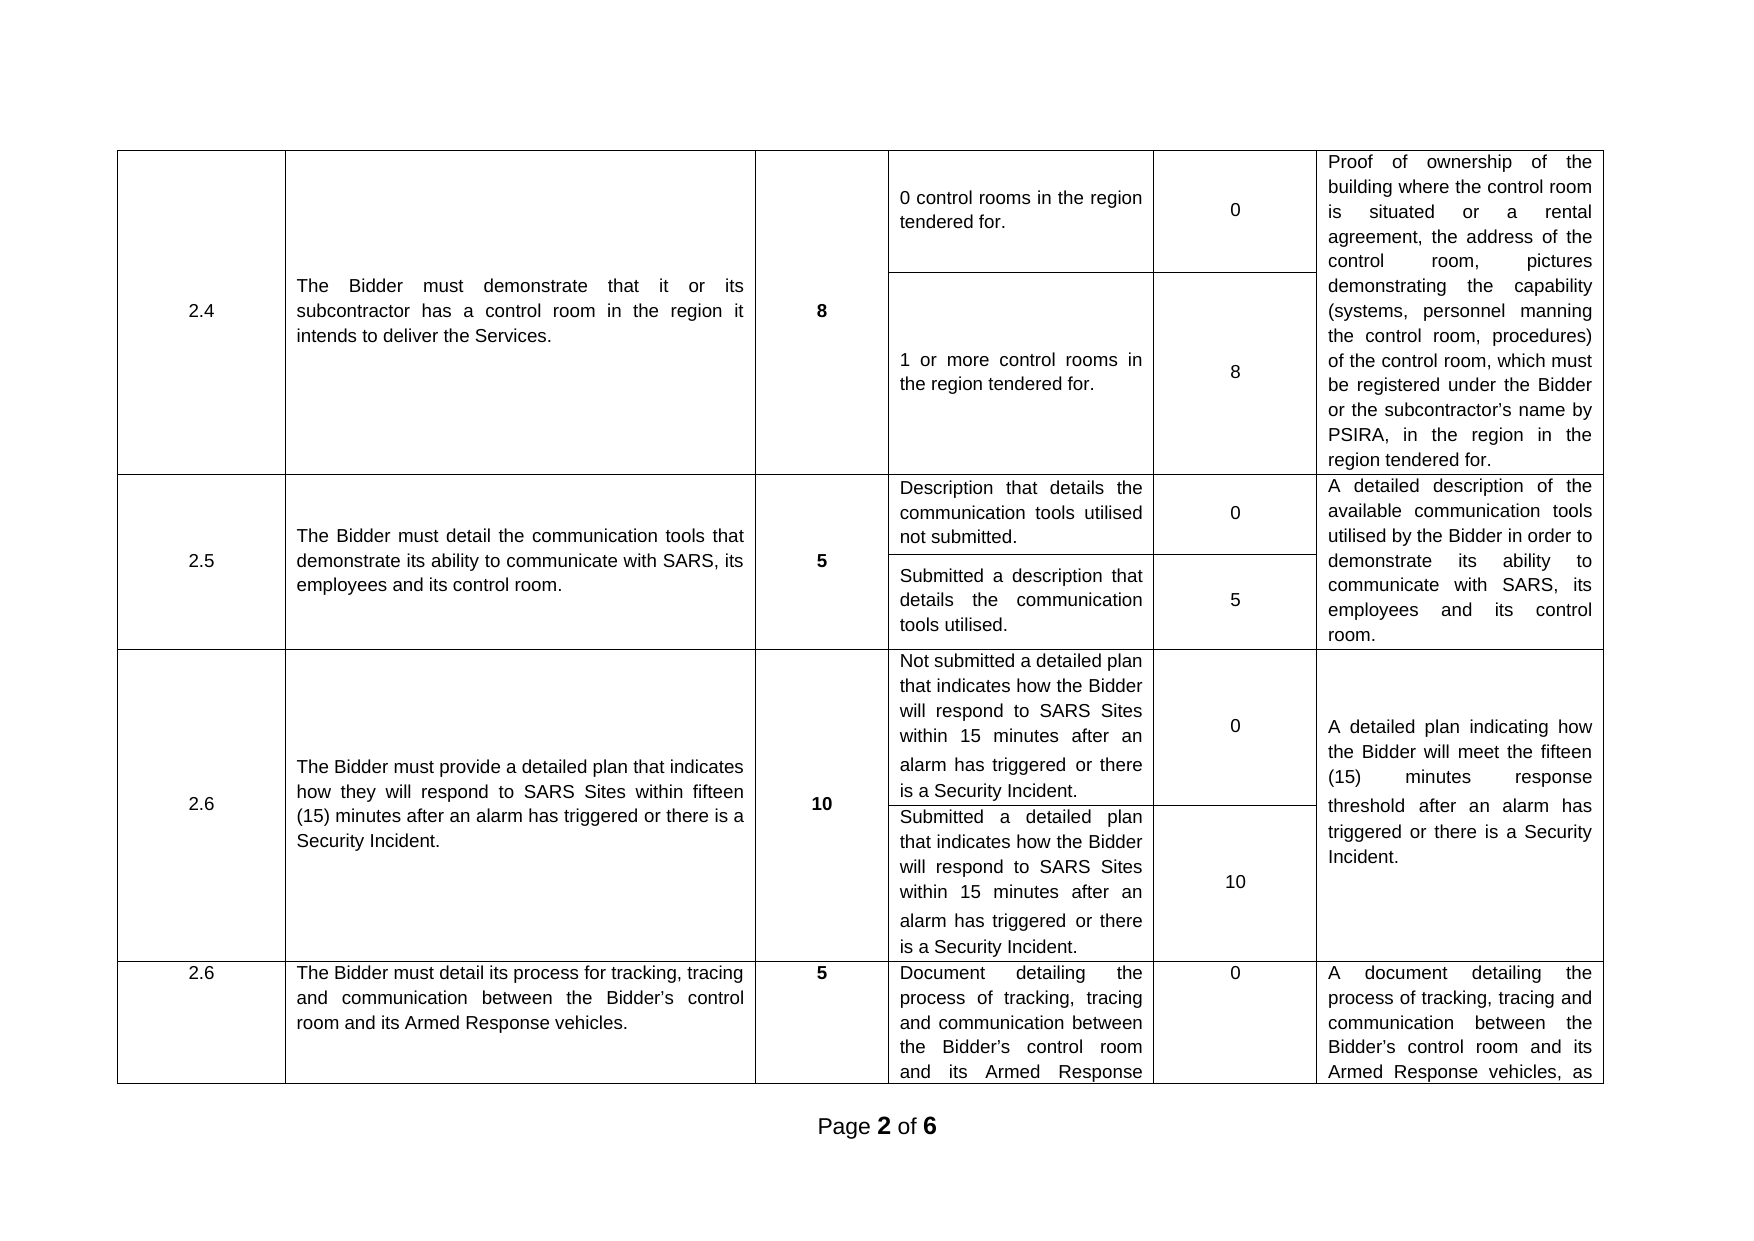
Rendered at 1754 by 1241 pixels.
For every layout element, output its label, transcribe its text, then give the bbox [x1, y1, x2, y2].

table_cell 8 [1154, 273, 1316, 474]
table_cell 2.6 [118, 962, 285, 1083]
table_cell 2.5 [118, 475, 285, 649]
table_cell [286, 962, 755, 1083]
table_cell 2.6 [118, 650, 285, 961]
table_cell Not submitted a detailed plan that indicates how the Bidder will respond to SARS Sites within 15 minutes after an alarm has triggered or there is a Security Incident. [889, 650, 1153, 805]
table_cell Submitted a detailed plan that indicates how the Bidder will respond to SARS Sites within 15 minutes after an alarm has triggered or there is a Security Incident. [889, 806, 1153, 961]
table_cell A detailed description of the available communication tools utilised by the Bidder in order to demonstrate its ability to communicate with SARS, its employees and its control room. [1317, 475, 1603, 649]
table_cell 10 [1154, 806, 1316, 961]
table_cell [889, 962, 1153, 1083]
table_cell 0 [1154, 650, 1316, 805]
table_cell Proof of ownership of the building where the control room is situated or a rental agreement, the address of the control room, pictures demonstrating the capability (systems, personnel manning the control room, procedures) of the control room, which must be registered under the Bidder or the subcontractor’s name by PSIRA, in the region in the region tendered for. [1317, 151, 1603, 474]
table_cell 0 [1154, 475, 1316, 553]
table_cell A detailed plan indicating how the Bidder will meet the fifteen (15) minutes response threshold after an alarm has triggered or there is a Security Incident. [1317, 650, 1603, 961]
table_cell 5 [756, 475, 888, 649]
table_cell 2.4 [118, 151, 285, 474]
table_cell 5 [1154, 555, 1316, 649]
table_cell 5 [756, 962, 888, 1083]
table_cell 8 [756, 151, 888, 474]
table_cell 1 or more control rooms in the region tendered for. [889, 273, 1153, 474]
table_cell The Bidder must demonstrate that it or its subcontractor has a control room in the region it intends to deliver the Services. [286, 151, 755, 474]
table_cell Submitted a description that details the communication tools utilised. [889, 555, 1153, 649]
table_cell Description that details the communication tools utilised not submitted. [889, 475, 1153, 553]
table_cell 0 [1154, 151, 1316, 272]
table_cell 0 [1154, 962, 1316, 1083]
table_cell 0 control rooms in the region tendered for. [889, 151, 1153, 272]
table_cell The Bidder must provide a detailed plan that indicates how they will respond to SARS Sites within fifteen (15) minutes after an alarm has triggered or there is a Security Incident. [286, 650, 755, 961]
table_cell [1317, 962, 1603, 1083]
table_cell 10 [756, 650, 888, 961]
table_cell The Bidder must detail the communication tools that demonstrate its ability to communicate with SARS, its employees and its control room. [286, 475, 755, 649]
